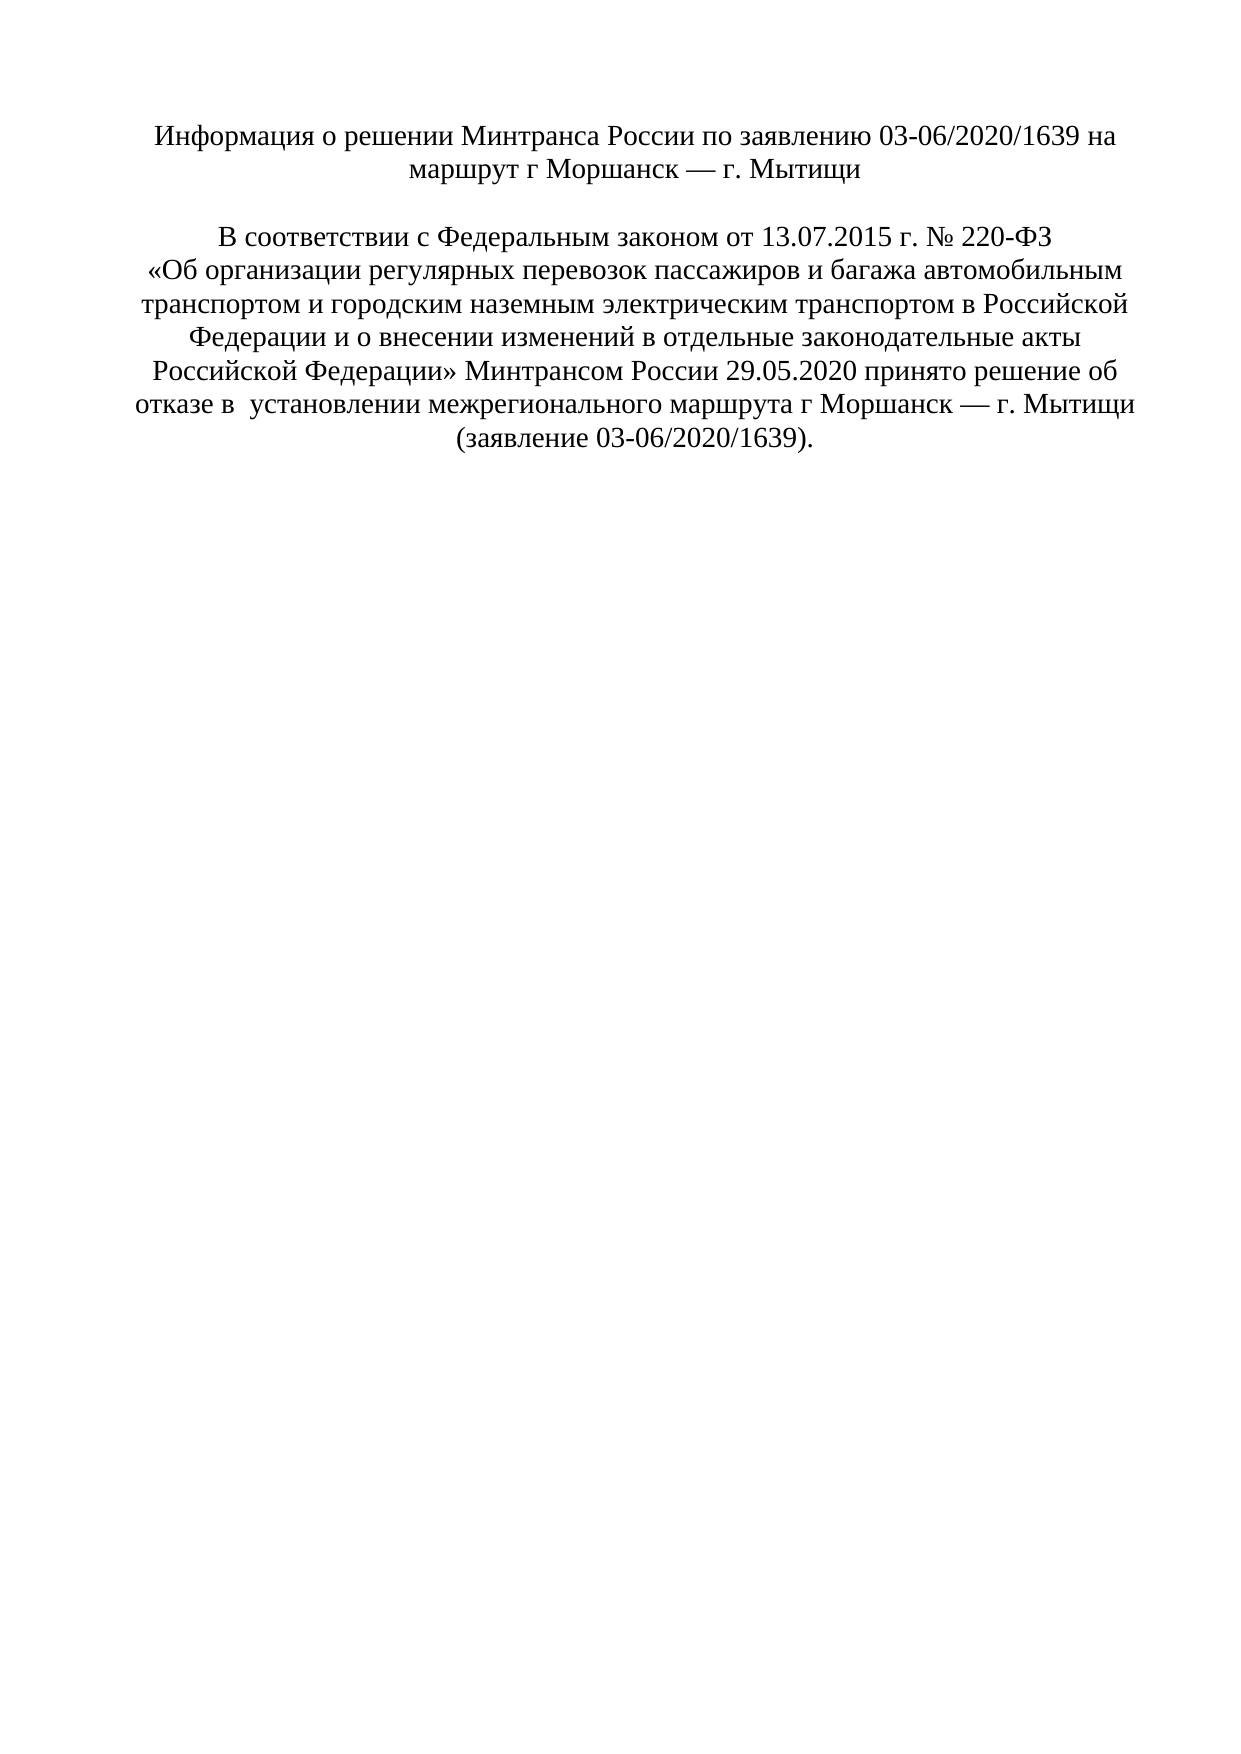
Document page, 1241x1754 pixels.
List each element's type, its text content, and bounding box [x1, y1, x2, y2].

text В соответствии с Федеральным законом от 13.07.2015 г. № 220-ФЗ «Об организации регулярных перевозок пассажиров и багажа автомобильным транспортом и городским наземным электрическим транспортом в Российской Федерации и о внесении изменений в отдельные законодательные акты Российской Федерации» Минтрансом России 29.05.2020 принято решение об отказе в установлении межрегионального маршрута г Моршанск — г. Мытищи (заявление 03-06/2020/1639). [118, 219, 1152, 453]
text Информация о решении Минтранса России по заявлению 03-06/2020/1639 на маршрут г Моршанск — г. Мытищи [118, 118, 1152, 185]
